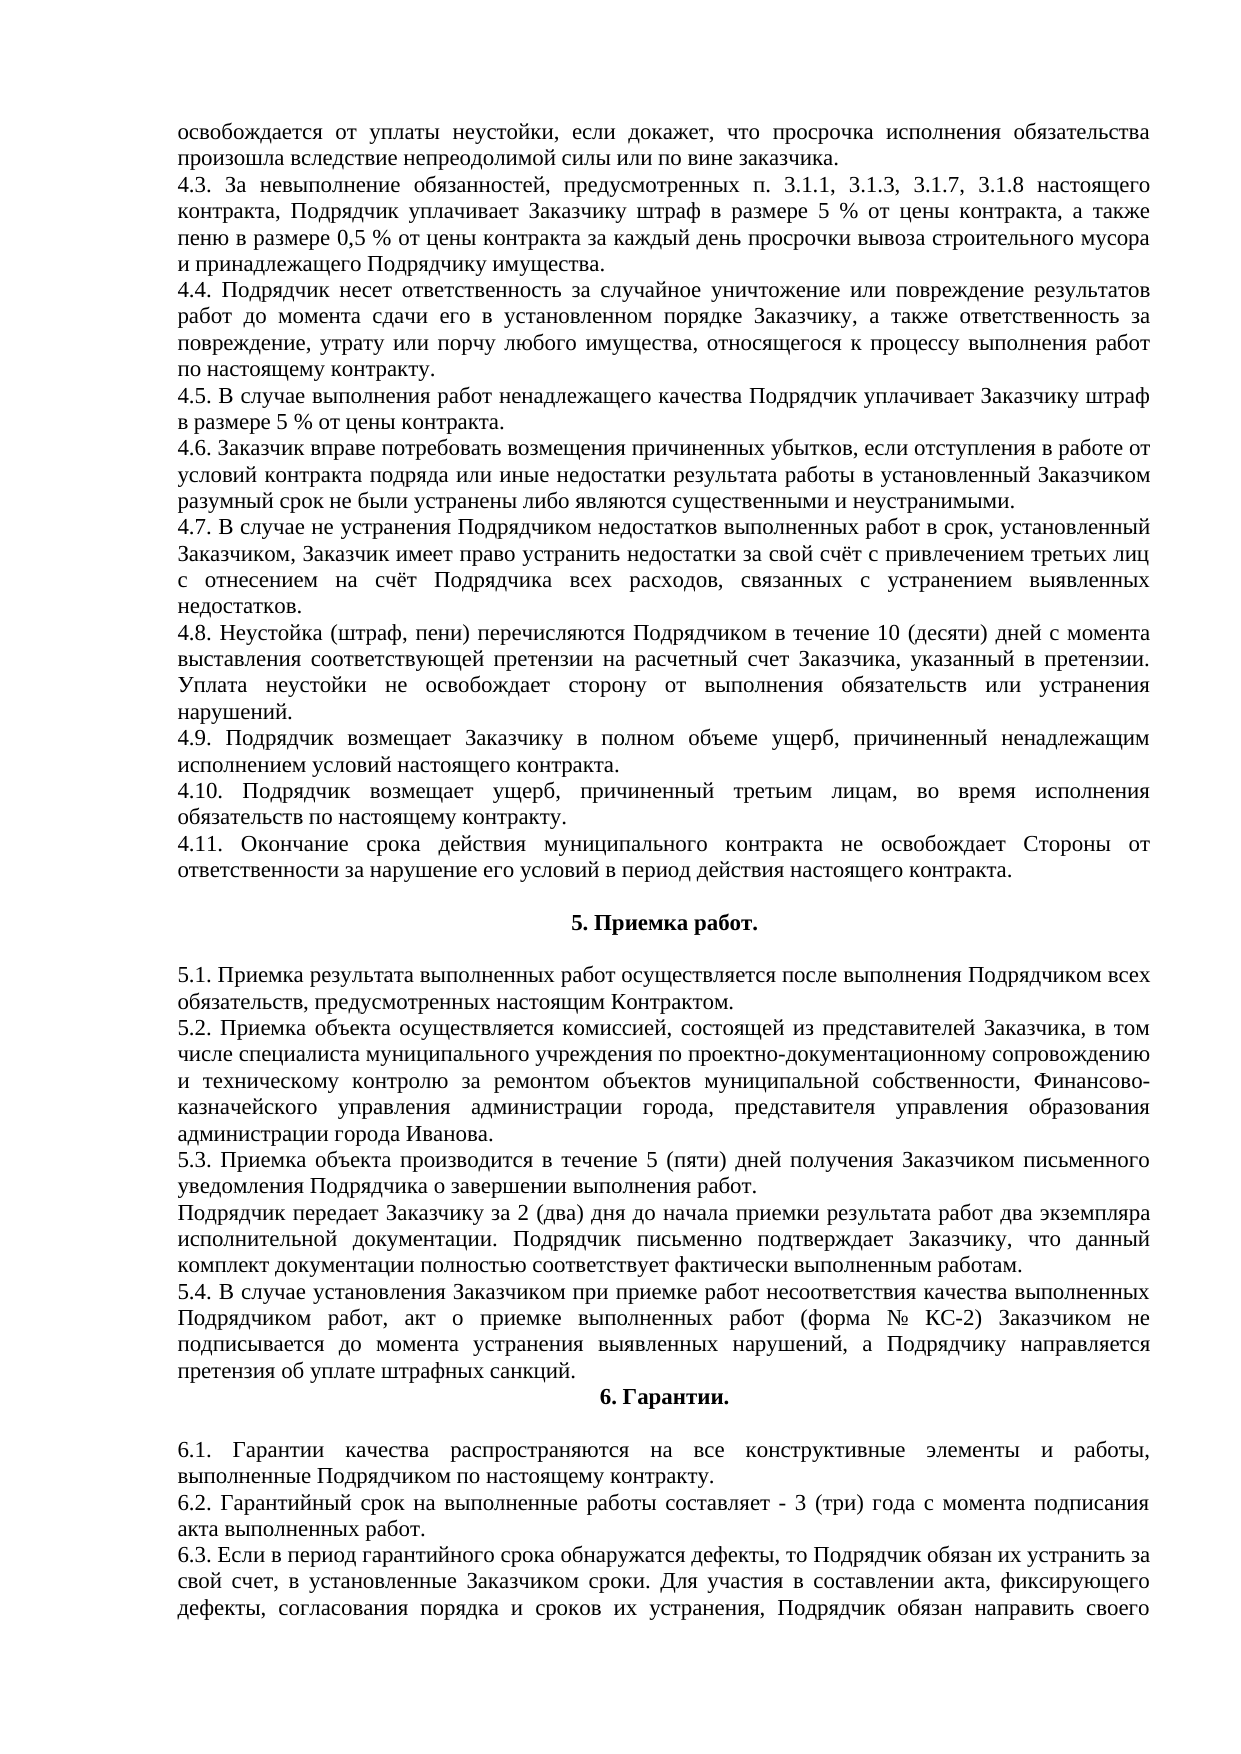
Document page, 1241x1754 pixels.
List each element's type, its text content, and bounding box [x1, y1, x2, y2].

text 6. Гарантии. [177, 1383, 1152, 1409]
text 4.9. Подрядчик возмещает Заказчику в полном объеме ущерб, причиненный ненадлежащим исполнением условий настоящего контракта. [177, 724, 1152, 777]
text Подрядчик передает Заказчику за 2 (два) дня до начала приемки результата работ два экземпляра исполнительной документации. Подрядчик письменно подтверждает Заказчику, что данный комплект документации полностью соответствует фактически выполненным работам. [177, 1199, 1152, 1278]
text 4.5. В случае выполнения работ ненадлежащего качества Подрядчик уплачивает Заказчику штраф в размере 5 % от цены контракта. [177, 382, 1152, 434]
text 4.6. Заказчик вправе потребовать возмещения причиненных убытков, если отступления в работе от условий контракта подряда или иные недостатки результата работы в установленный Заказчиком разумный срок не были устранены либо являются существенными и неустранимыми. [177, 434, 1152, 513]
text 5. Приемка работ. [177, 909, 1152, 935]
text 4.8. Неустойка (штраф, пени) перечисляются Подрядчиком в течение 10 (десяти) дней с момента выставления соответствующей претензии на расчетный счет Заказчика, указанный в претензии. Уплата неустойки не освобождает сторону от выполнения обязательств или устранения нарушений. [177, 619, 1152, 724]
text 4.3. За невыполнение обязанностей, предусмотренных п. 3.1.1, 3.1.3, 3.1.7, 3.1.8 настоящего контракта, Подрядчик уплачивает Заказчику штраф в размере 5 % от цены контракта, а также пеню в размере 0,5 % от цены контракта за каждый день просрочки вывоза строительного мусора и принадлежащего Подрядчику имущества. [177, 171, 1152, 276]
text 5.4. В случае установления Заказчиком при приемке работ несоответствия качества выполненных Подрядчиком работ, акт о приемке выполненных работ (форма № КС-2) Заказчиком не подписывается до момента устранения выявленных нарушений, а Подрядчику направляется претензия об уплате штрафных санкций. [177, 1278, 1152, 1383]
text 6.1. Гарантии качества распространяются на все конструктивные элементы и работы, выполненные Подрядчиком по настоящему контракту. [177, 1436, 1152, 1488]
text 5.2. Приемка объекта осуществляется комиссией, состоящей из представителей Заказчика, в том числе специалиста муниципального учреждения по проектно-документационному сопровождению и техническому контролю за ремонтом объектов муниципальной собственности, Финансово-казначейского управления администрации города, представителя управления образования администрации города Иванова. [177, 1014, 1152, 1146]
text 4.11. Окончание срока действия муниципального контракта не освобождает Стороны от ответственности за нарушение его условий в период действия настоящего контракта. [177, 830, 1152, 882]
text 6.2. Гарантийный срок на выполненные работы составляет - 3 (три) года с момента подписания акта выполненных работ. [177, 1488, 1152, 1541]
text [177, 1541, 1152, 1620]
text 5.1. Приемка результата выполненных работ осуществляется после выполнения Подрядчиком всех обязательств, предусмотренных настоящим Контрактом. [177, 961, 1152, 1014]
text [177, 118, 1152, 171]
text 5.3. Приемка объекта производится в течение 5 (пяти) дней получения Заказчиком письменного уведомления Подрядчика о завершении выполнения работ. [177, 1146, 1152, 1199]
text 4.7. В случае не устранения Подрядчиком недостатков выполненных работ в срок, установленный Заказчиком, Заказчик имеет право устранить недостатки за свой счёт с привлечением третьих лиц с отнесением на счёт Подрядчика всех расходов, связанных с устранением выявленных недостатков. [177, 513, 1152, 619]
text 4.10. Подрядчик возмещает ущерб, причиненный третьим лицам, во время исполнения обязательств по настоящему контракту. [177, 777, 1152, 830]
text 4.4. Подрядчик несет ответственность за случайное уничтожение или повреждение результатов работ до момента сдачи его в установленном порядке Заказчику, а также ответственность за повреждение, утрату или порчу любого имущества, относящегося к процессу выполнения работ по настоящему контракту. [177, 276, 1152, 382]
